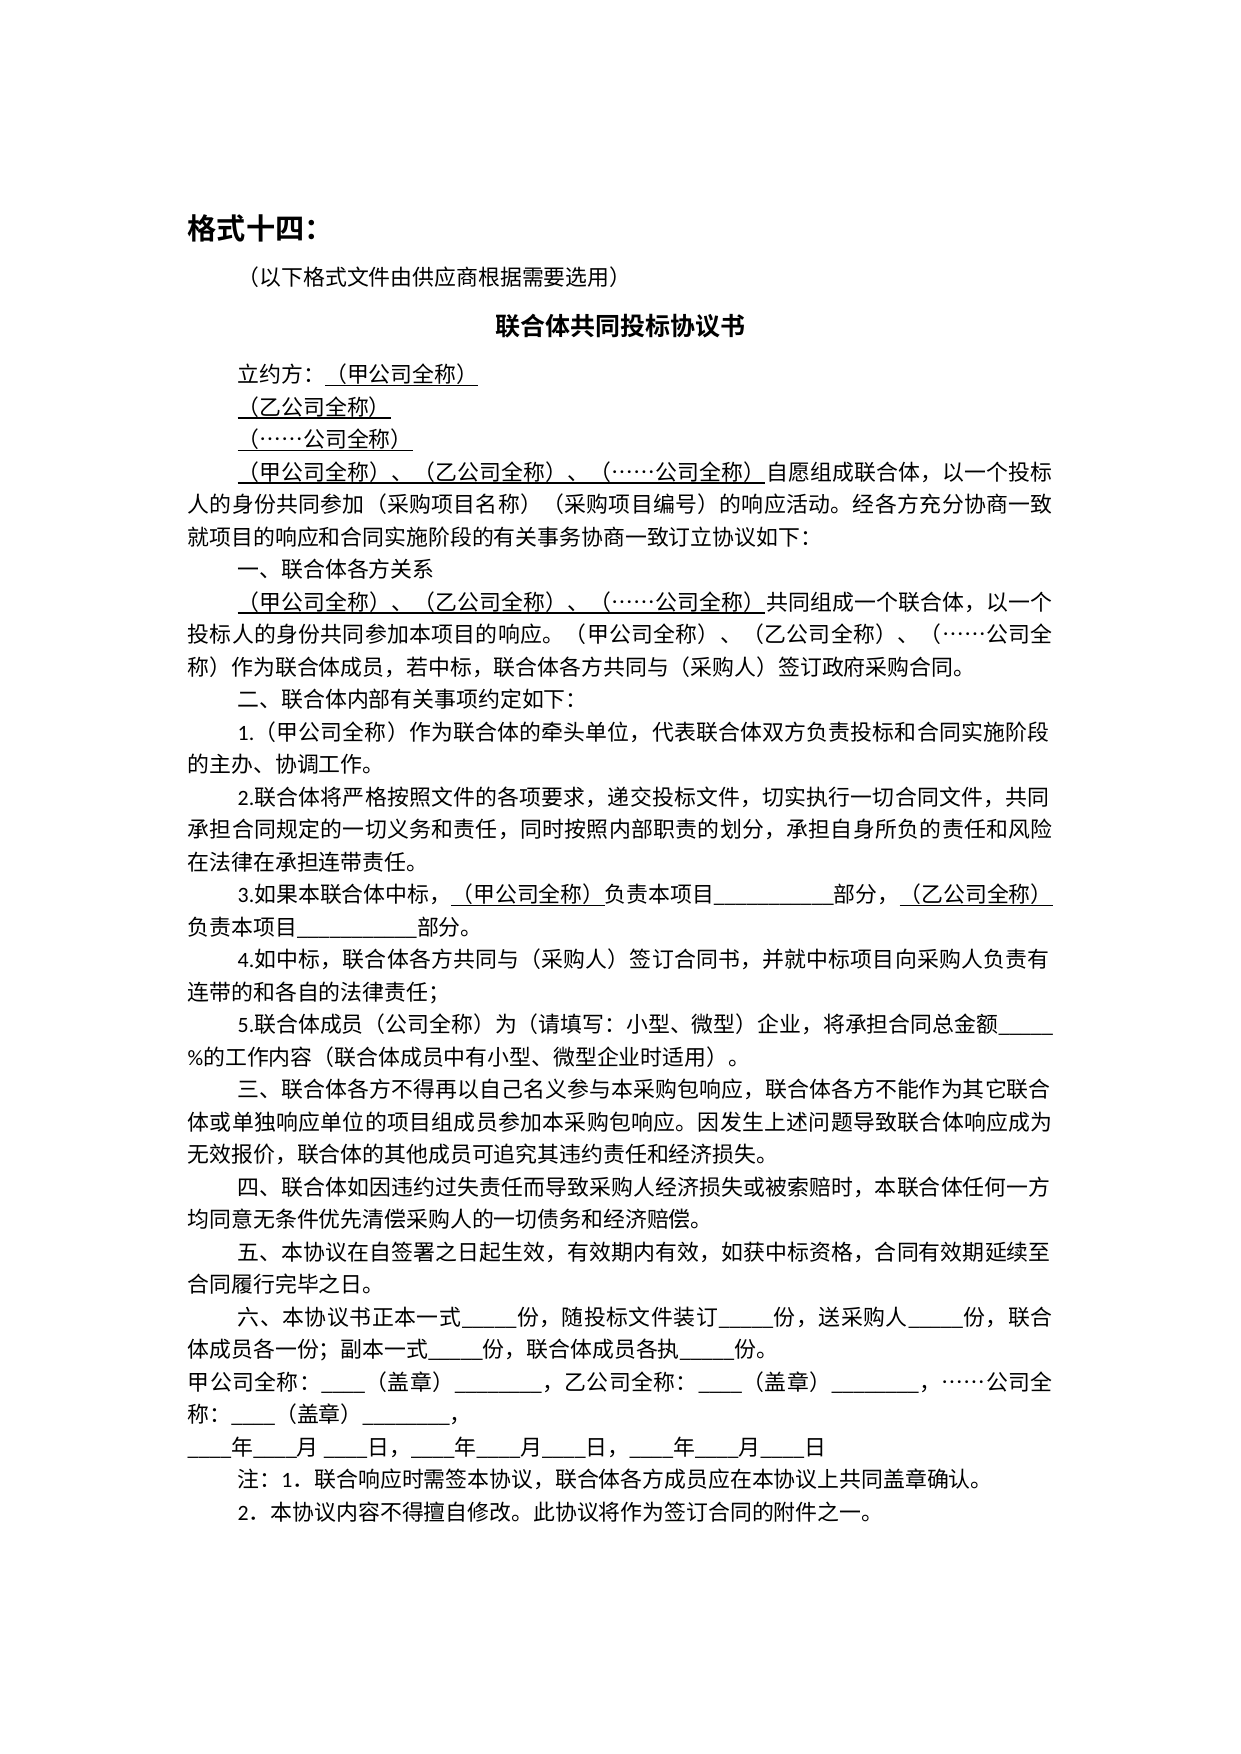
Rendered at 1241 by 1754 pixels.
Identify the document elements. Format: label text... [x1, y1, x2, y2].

text 2.联合体将严格按照文件的各项要求，递交投标文件，切实执行一切合同文件，共同承担合同规定的一切义务和责任，同时按照内部职责的划分，承担自身所负的责任和风险，在法律在承担连带责任。 [187, 779, 1053, 877]
text 五、本协议在自签署之日起生效，有效期内有效，如获中标资格，合同有效期延续至合同履行完毕之日。 [187, 1234, 1053, 1299]
text 联合体共同投标协议书 [187, 292, 1053, 357]
text 注：1．联合响应时需签本协议，联合体各方成员应在本协议上共同盖章确认。 [187, 1462, 1053, 1494]
text （以下格式文件由供应商根据需要选用） [187, 259, 1053, 292]
text 格式十四： [187, 194, 1053, 259]
text 1.（甲公司全称）作为联合体的牵头单位，代表联合体双方负责投标和合同实施阶段的主办、协调工作。 [187, 714, 1053, 779]
text 一、联合体各方关系 [187, 552, 1053, 584]
text 3.如果本联合体中标，（甲公司全称）负责本项目___________部分，（乙公司全称）负责本项目___________部分。 [187, 877, 1053, 942]
text 六、本协议书正本一式_____份，随投标文件装订_____份，送采购人_____份，联合体成员各一份；副本一式_____份，联合体成员各执_____份。 [187, 1299, 1053, 1364]
text （甲公司全称）、（乙公司全称）、（……公司全称）共同组成一个联合体，以一个投标人的身份共同参加本项目的响应。（甲公司全称）、（乙公司全称）、（……公司全称）作为联合体成员，若中标，联合体各方共同与（采购人）签订政府采购合同。 [187, 584, 1053, 682]
text 二、联合体内部有关事项约定如下： [187, 682, 1053, 714]
text 5.联合体成员（公司全称）为（请填写：小型、微型）企业，将承担合同总金额_____%的工作内容（联合体成员中有小型、微型企业时适用）。 [187, 1007, 1053, 1072]
text ____年____月 ____日，____年____月____日，____年____月____日 [187, 1429, 1053, 1462]
text 四、联合体如因违约过失责任而导致采购人经济损失或被索赔时，本联合体任何一方均同意无条件优先清偿采购人的一切债务和经济赔偿。 [187, 1169, 1053, 1234]
text 2．本协议内容不得擅自修改。此协议将作为签订合同的附件之一。 [187, 1494, 1053, 1527]
text （乙公司全称） [187, 389, 1053, 422]
text 4.如中标，联合体各方共同与（采购人）签订合同书，并就中标项目向采购人负责有连带的和各自的法律责任； [187, 942, 1053, 1007]
text （……公司全称） [187, 422, 1053, 454]
text 立约方：（甲公司全称） [187, 357, 1053, 389]
text 三、联合体各方不得再以自己名义参与本采购包响应，联合体各方不能作为其它联合体或单独响应单位的项目组成员参加本采购包响应。因发生上述问题导致联合体响应成为无效报价，联合体的其他成员可追究其违约责任和经济损失。 [187, 1072, 1053, 1169]
text 甲公司全称：____（盖章）________，乙公司全称：____（盖章）________，……公司全称：____（盖章）________， [187, 1364, 1053, 1429]
text （甲公司全称）、（乙公司全称）、（……公司全称）自愿组成联合体，以一个投标人的身份共同参加（采购项目名称）（采购项目编号）的响应活动。经各方充分协商一致，就项目的响应和合同实施阶段的有关事务协商一致订立协议如下： [187, 454, 1053, 552]
